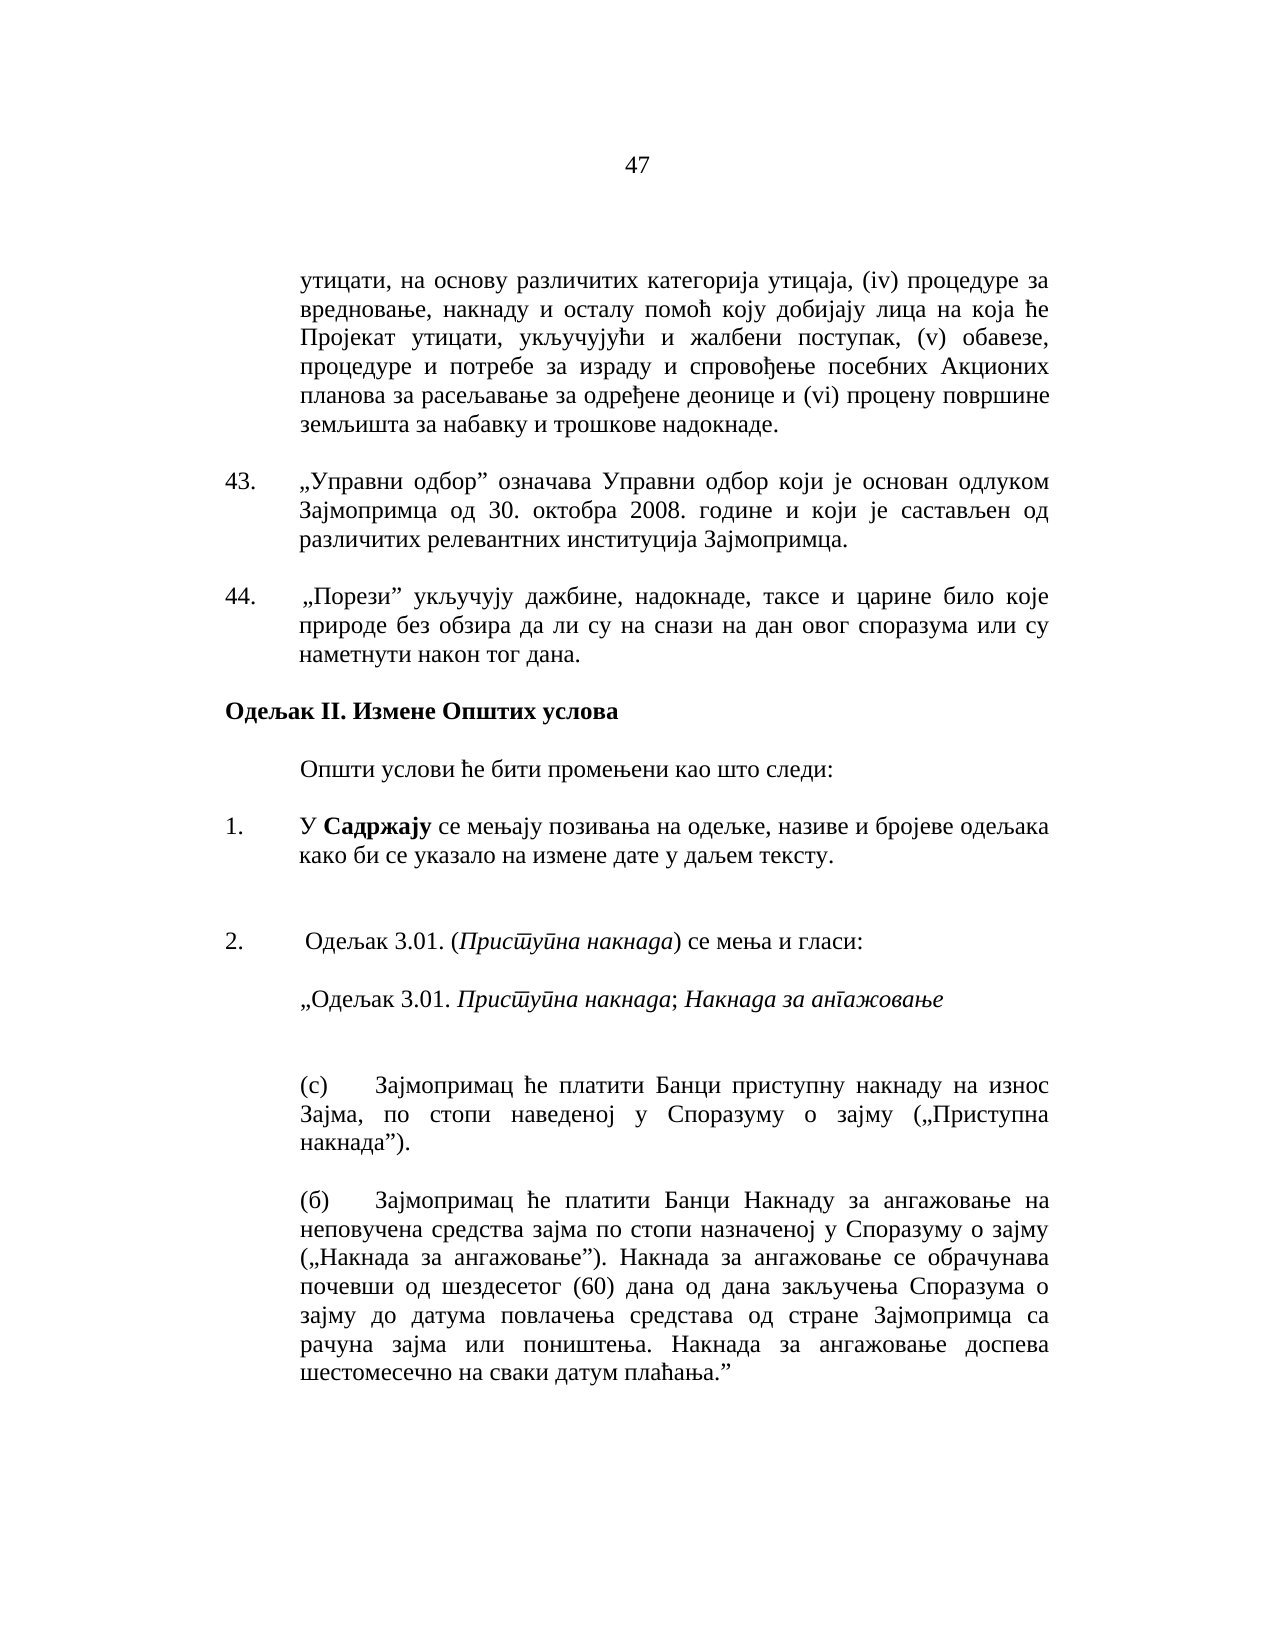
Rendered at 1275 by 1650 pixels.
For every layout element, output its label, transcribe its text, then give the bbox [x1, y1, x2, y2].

text Одељак II. Измене Општих услова [225, 696, 1050, 725]
text „Одељак 3.01. Приступна накнада; Накнада за ангажовање [300, 984, 1050, 1012]
text Општи услови ће бити промењени као што следи: [225, 754, 1050, 782]
list У Садржају се мењају позивања на одељке, називе и бројеве одељака како би се указало на измене дате у даљем тексту. [225, 811, 1050, 869]
list „Порези” укључују дажбине, надокнаде, таксе и царине било које природе без обзира да ли су на снази на дан овог споразума или су наметнути након тог дана. [225, 581, 1050, 667]
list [225, 265, 1050, 437]
list Одељак 3.01. (Приступна накнада) се мења и гласи: [225, 926, 1050, 955]
text (б) Зајмопримац ће платити Банци Накнаду за ангажовање на неповучена средства зајма по стопи назначеној у Споразуму о зајму („Накнада за ангажовање”). Накнада за ангажовање се обрачунава почевши од шездесетог (60) дана од дана закључења Споразума о зајму до датума повлачења средстава од стране Зајмопримца са рачуна зајма или поништења. Накнада за ангажовање доспева шестомесечно на сваки датум плаћања.” [300, 1185, 1050, 1386]
list „Управни одбор” означава Управни одбор који је основан одлуком Зајмопримца од 30. октобра 2008. године и који је састављен од различитих релевантних институција Зајмопримца. [225, 466, 1050, 552]
list Зајмопримац ће платити Банци приступну накнаду на износ Зајма, по стопи наведеној у Споразуму о зајму („Приступна накнада”). [300, 1070, 1050, 1156]
